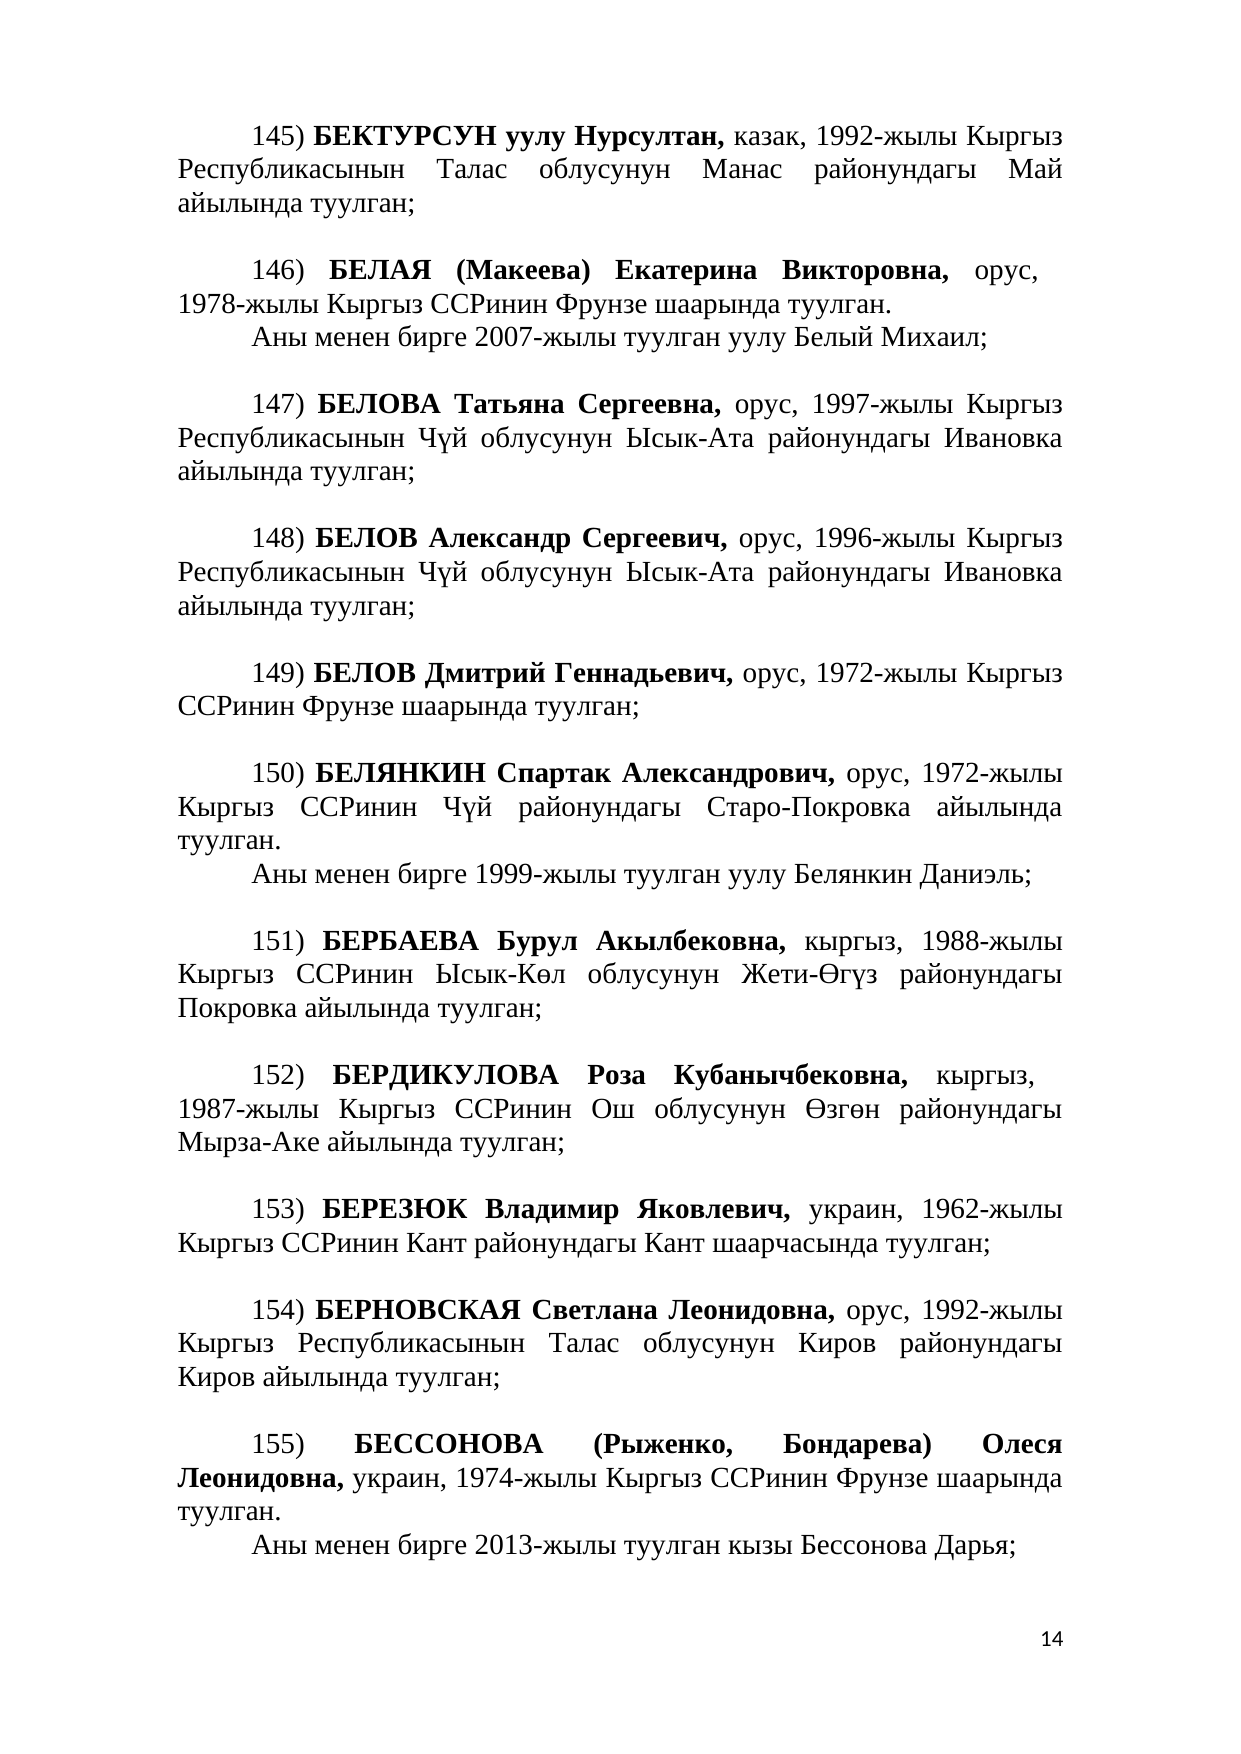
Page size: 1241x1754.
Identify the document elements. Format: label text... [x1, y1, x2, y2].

text 145) БЕКТУРСУН уулу Нурсултан, казак, 1992-жылы Кыргыз Республикасынын Талас облусунун Манас районундагы Май айылында туулган; [177, 118, 1063, 219]
text 153) БЕРЕЗЮК Владимир Яковлевич, украин, 1962-жылы Кыргыз ССРинин Кант районундагы Кант шаарчасында туулган; [177, 1191, 1063, 1258]
text 152) БЕРДИКУЛОВА Роза Кубанычбековна, кыргыз, 1987-жылы Кыргыз ССРинин Ош облусунун Өзгөн районундагы Мырза-Аке айылында туулган; [177, 1057, 1063, 1158]
text Аны менен бирге 2007-жылы туулган уулу Белый Михаил; [177, 319, 1063, 353]
text 154) БЕРНОВСКАЯ Светлана Леонидовна, орус, 1992-жылы Кыргыз Республикасынын Талас облусунун Киров районундагы Киров айылында туулган; [177, 1292, 1063, 1393]
text 148) БЕЛОВ Александр Сергеевич, орус, 1996-жылы Кыргыз Республикасынын Чүй облусунун Ысык-Ата районундагы Ивановка айылында туулган; [177, 521, 1063, 621]
text 150) БЕЛЯНКИН Спартак Александрович, орус, 1972-жылы Кыргыз ССРинин Чүй районундагы Старо-Покровка айылында туулган. [177, 755, 1063, 856]
text 149) БЕЛОВ Дмитрий Геннадьевич, орус, 1972-жылы Кыргыз ССРинин Фрунзе шаарында туулган; [177, 655, 1063, 722]
text 151) БЕРБАЕВА Бурул Акылбековна, кыргыз, 1988-жылы Кыргыз ССРинин Ысык-Көл облусунун Жети-Өгүз районундагы Покровка айылында туулган; [177, 923, 1063, 1024]
text 147) БЕЛОВА Татьяна Сергеевна, орус, 1997-жылы Кыргыз Республикасынын Чүй облусунун Ысык-Ата районундагы Ивановка айылында туулган; [177, 386, 1063, 487]
text Аны менен бирге 2013-жылы туулган кызы Бессонова Дарья; [177, 1527, 1063, 1560]
text 155) БЕССОНОВА (Рыженко, Бондарева) Олеся Леонидовна, украин, 1974-жылы Кыргыз ССРинин Фрунзе шаарында туулган. [177, 1426, 1063, 1527]
text Аны менен бирге 1999-жылы туулган уулу Белянкин Даниэль; [177, 856, 1063, 889]
text 146) БЕЛАЯ (Макеева) Екатерина Викторовна, орус, 1978-жылы Кыргыз ССРинин Фрунзе шаарында туулган. [177, 252, 1063, 319]
